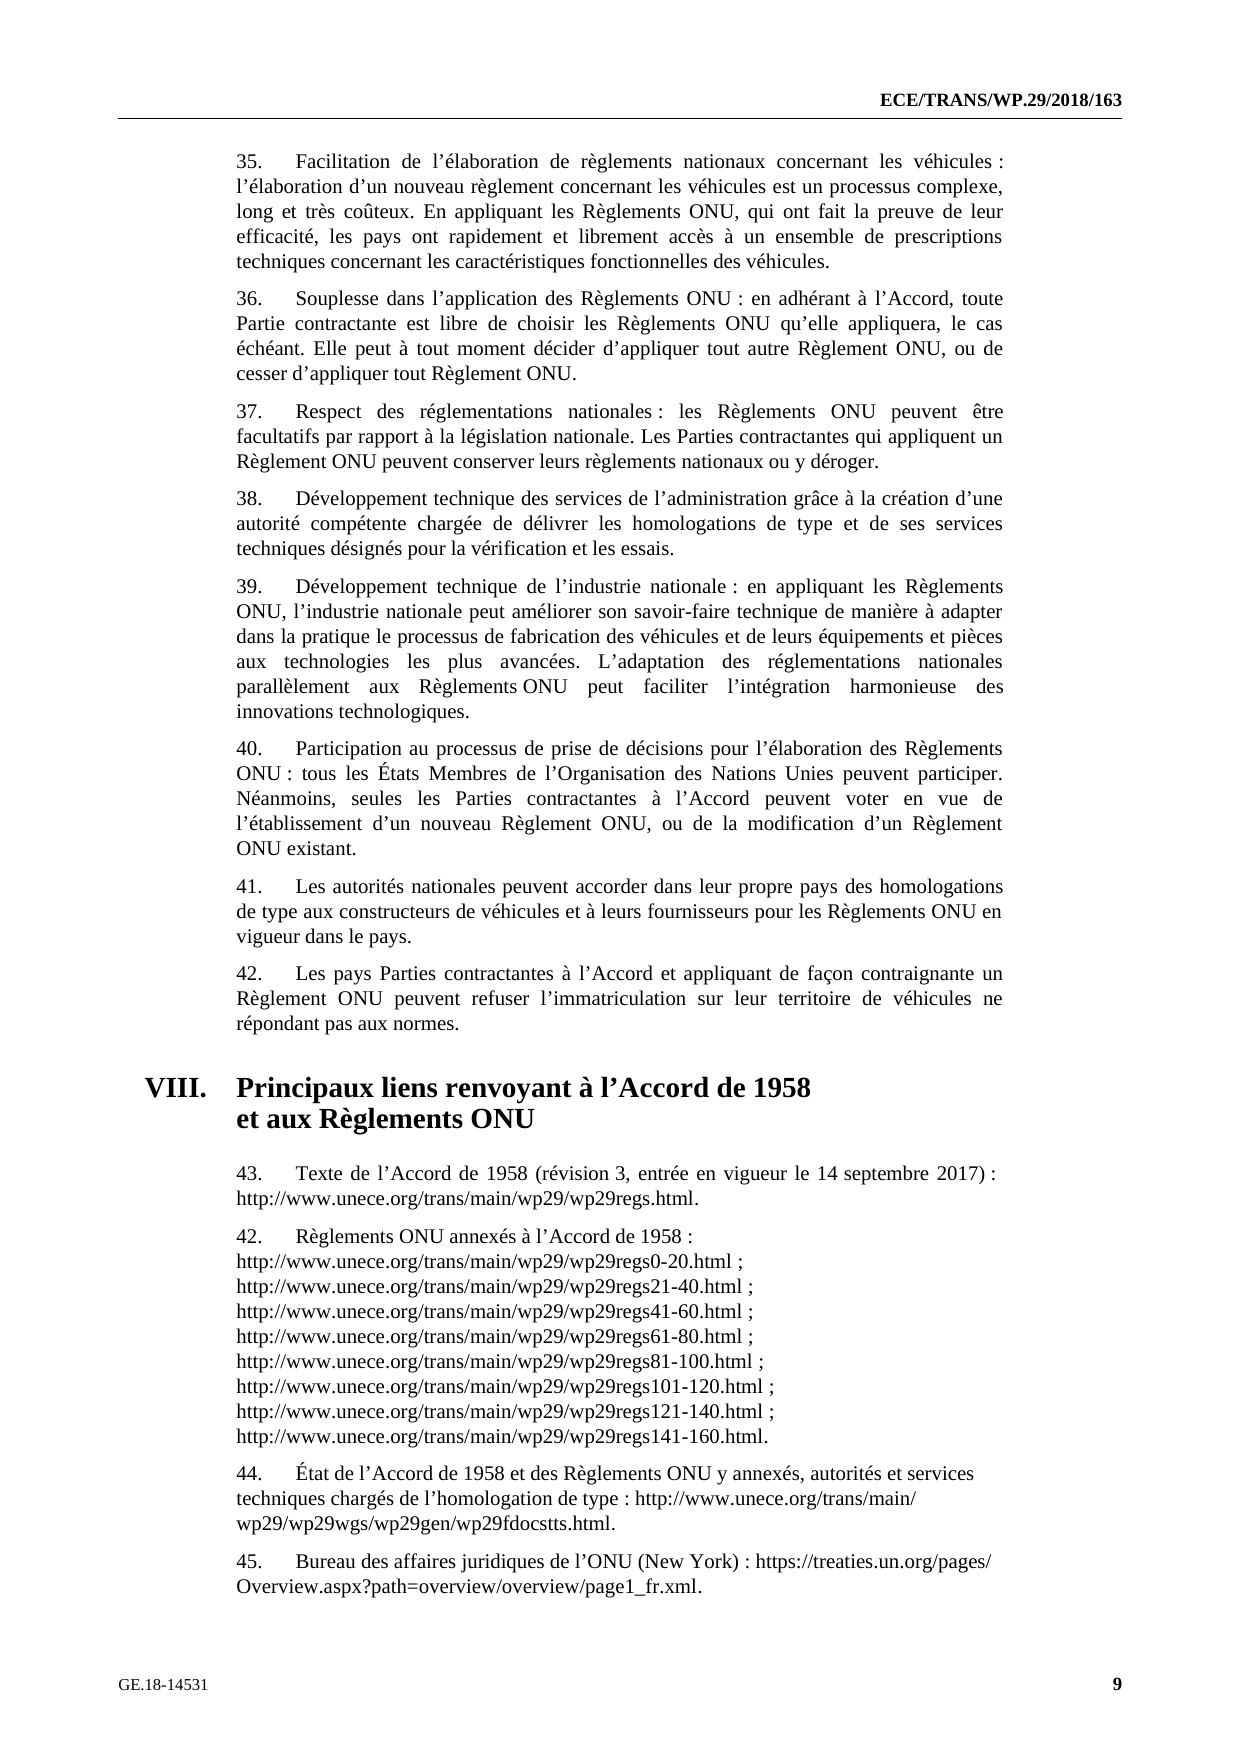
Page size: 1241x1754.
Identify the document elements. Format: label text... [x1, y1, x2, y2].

text 42. Règlements ONU annexés à l’Accord de 1958 : http://www.unece.org/trans/main/wp29/wp29regs0-20.html ; http://www.unece.org/trans/main/wp29/wp29regs21-40.html ; http://www.unece.org/trans/main/wp29/wp29regs41-60.html ; http://www.unece.org/trans/main/wp29/wp29regs61-80.html ; http://www.unece.org/trans/main/wp29/wp29regs81-100.html ; http://www.unece.org/trans/main/wp29/wp29regs101-120.html ; http://www.unece.org/trans/main/wp29/wp29regs121-140.html ; http://www.unece.org/trans/main/wp29/wp29regs141-160.html. [236, 1223, 1004, 1448]
text 43. Texte de l’Accord de 1958 (révision 3, entrée en vigueur le 14 septembre 2017) : http://www.unece.org/trans/main/wp29/wp29regs.html. [236, 1160, 1004, 1210]
text 40. Participation au processus de prise de décisions pour l’élaboration des Règlements ONU : tous les États Membres de l’Organisation des Nations Unies peuvent participer. Néanmoins, seules les Parties contractantes à l’Accord peuvent voter en vue de l’établissement d’un nouveau Règlement ONU, ou de la modification d’un Règlement ONU existant. [236, 735, 1004, 860]
text 39. Développement technique de l’industrie nationale : en appliquant les Règlements ONU, l’industrie nationale peut améliorer son savoir-faire technique de manière à adapter dans la pratique le processus de fabrication des véhicules et de leurs équipements et pièces aux technologies les plus avancées. L’adaptation des réglementations nationales parallèlement aux Règlements ONU peut faciliter l’intégration harmonieuse des innovations technologiques. [236, 573, 1004, 723]
text 42. Les pays Parties contractantes à l’Accord et appliquant de façon contraignante un Règlement ONU peuvent refuser l’immatriculation sur leur territoire de véhicules ne répondant pas aux normes. [236, 960, 1004, 1035]
text 37. Respect des réglementations nationales : les Règlements ONU peuvent être facultatifs par rapport à la législation nationale. Les Parties contractantes qui appliquent un Règlement ONU peuvent conserver leurs règlements nationaux ou y déroger. [236, 398, 1004, 473]
text 41. Les autorités nationales peuvent accorder dans leur propre pays des homologations de type aux constructeurs de véhicules et à leurs fournisseurs pour les Règlements ONU en vigueur dans le pays. [236, 873, 1004, 948]
text 35. Facilitation de l’élaboration de règlements nationaux concernant les véhicules : l’élaboration d’un nouveau règlement concernant les véhicules est un processus complexe, long et très coûteux. En appliquant les Règlements ONU, qui ont fait la preuve de leur efficacité, les pays ont rapidement et librement accès à un ensemble de prescriptions techniques concernant les caractéristiques fonctionnelles des véhicules. [236, 148, 1004, 273]
text 38. Développement technique des services de l’administration grâce à la création d’une autorité compétente chargée de délivrer les homologations de type et de ses services techniques désignés pour la vérification et les essais. [236, 485, 1004, 560]
text VIII. Principaux liens renvoyant à l’Accord de 1958 et aux Règlements ONU [118, 1073, 1004, 1135]
text 45. Bureau des affaires juridiques de l’ONU (New York) : https://treaties.un.org/pages/ Overview.aspx?path=overview/overview/page1_fr.xml. [236, 1548, 1004, 1598]
text 36. Souplesse dans l’application des Règlements ONU : en adhérant à l’Accord, toute Partie contractante est libre de choisir les Règlements ONU qu’elle appliquera, le cas échéant. Elle peut à tout moment décider d’appliquer tout autre Règlement ONU, ou de cesser d’appliquer tout Règlement ONU. [236, 285, 1004, 385]
text 44. État de l’Accord de 1958 et des Règlements ONU y annexés, autorités et services techniques chargés de l’homologation de type : http://www.unece.org/trans/main/ wp29/wp29wgs/wp29gen/wp29fdocstts.html. [236, 1460, 1004, 1535]
